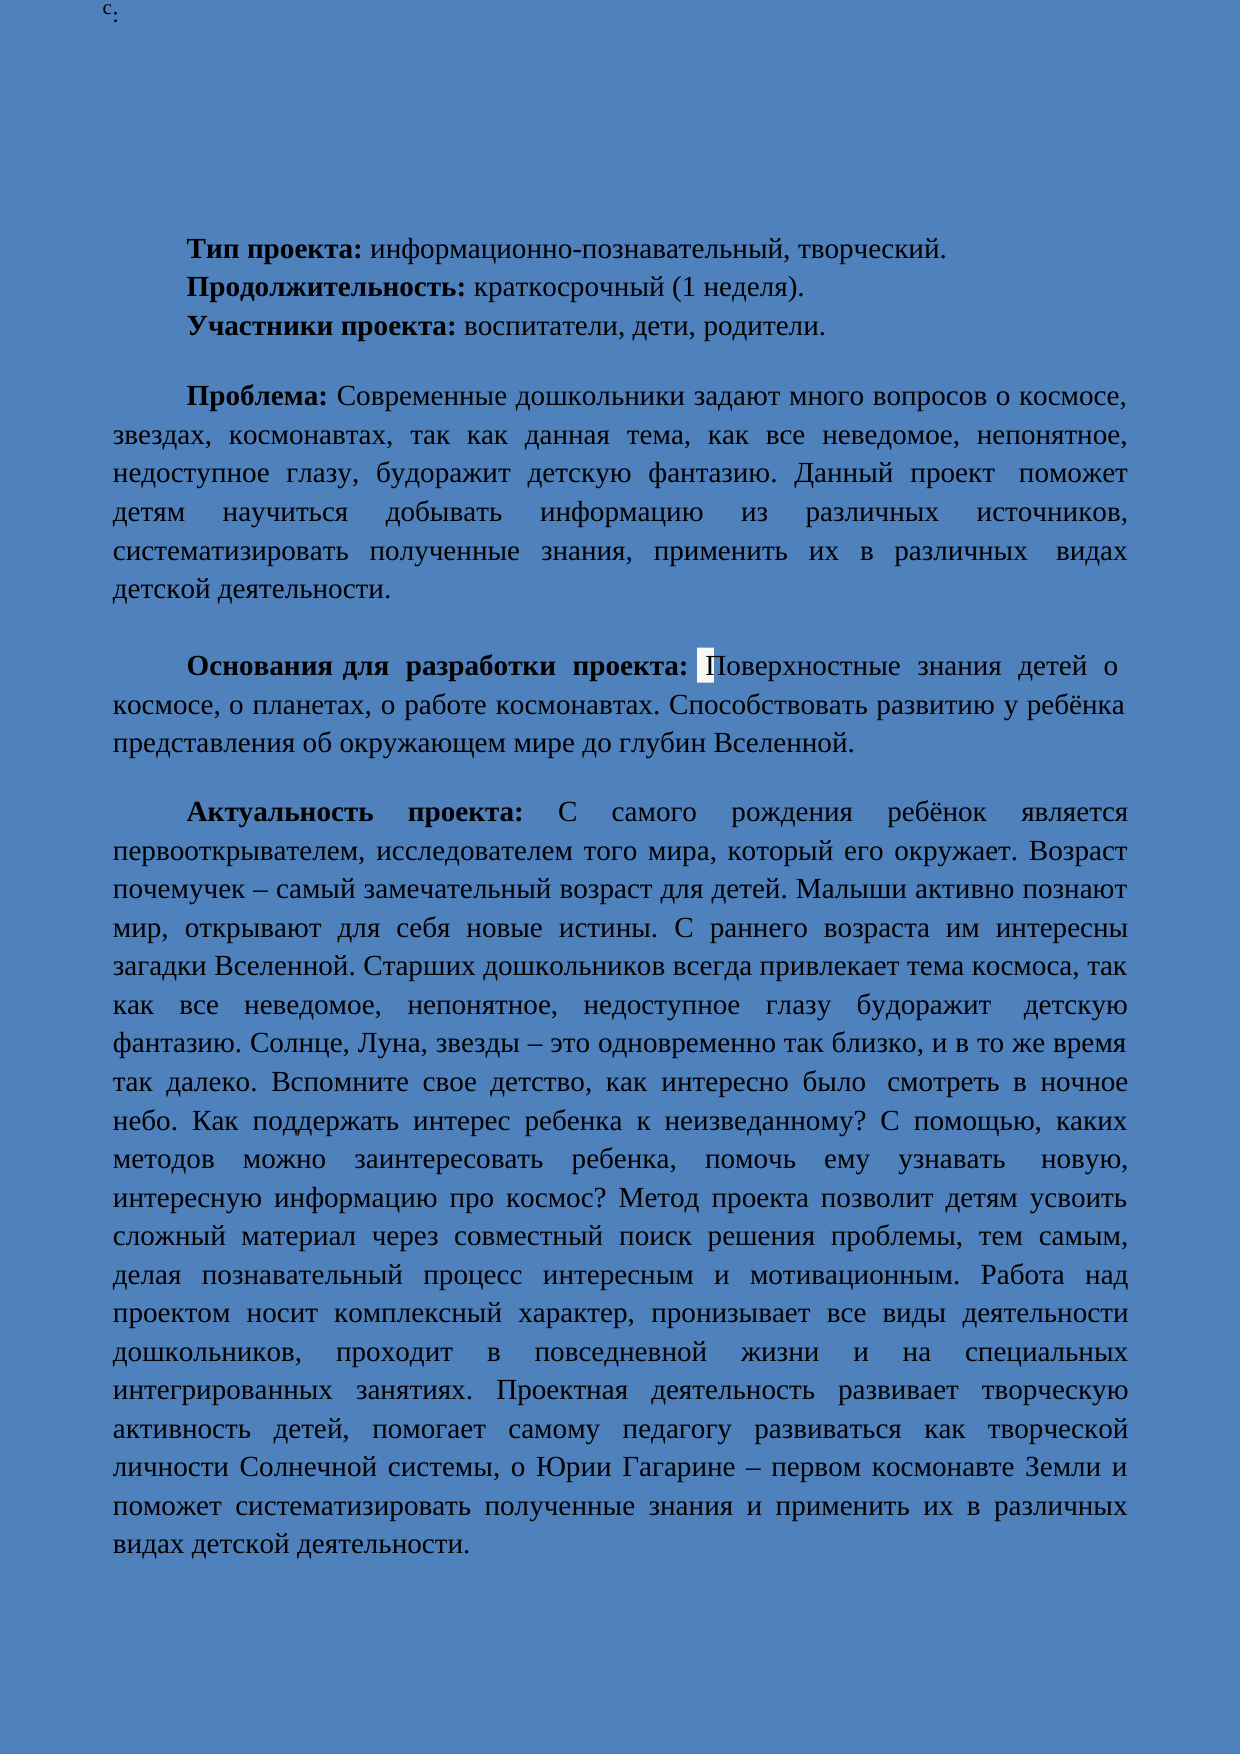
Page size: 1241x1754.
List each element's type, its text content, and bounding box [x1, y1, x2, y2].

text Участники проекта: воспитатели, дети, родители. [186, 308, 1165, 342]
text Продолжительность: краткосрочный (1 неделя). [186, 269, 1165, 303]
text Проблема: Современные дошкольники задают много вопросов о космосе, звездах, космонавтах, так как данная тема, как все неведомое, непонятное, недоступное глазу, будоражит детскую фантазию. Данный проект поможет детям научиться добывать информацию из различных источников, систематизировать полученные знания, применить их в различных видах детской деятельности. [113, 378, 1128, 605]
text Тип проекта: информационно-познавательный, творческий. [186, 231, 1165, 264]
text космосе, о планетах, о работе космонавтах. Способствовать развитию у ребёнка представления об окружающем мире до глубин Вселенной. [113, 687, 1165, 759]
text Актуальность проекта: С самого рождения ребёнок является первооткрывателем, исследователем того мира, который его окружает. Возраст почемучек – самый замечательный возраст для детей. Малыши активно познают мир, открывают для себя новые истины. С раннего возраста им интересны загадки Вселенной. Старших дошкольников всегда привлекает тема космоса, так как все неведомое, непонятное, недоступное глазу будоражит детскую фантазию. Солнце, Луна, звезды – это одновременно так близко, и в то же время так далеко. Вспомните свое детство, как интересно было смотреть в ночное небо. Как поддержать интерес ребенка к неизведанному? С помощью, каких методов можно заинтересовать ребенка, помочь ему узнавать новую, интересную информацию про космос? Метод проекта позволит детям усвоить сложный материал через совместный поиск решения проблемы, тем самым, делая познавательный процесс интересным и мотивационным. Работа над проектом носит комплексный характер, пронизывает все виды деятельности дошкольников, проходит в повседневной жизни и на специальных интегрированных занятиях. Проектная деятельность развивает творческую активность детей, помогает самому педагогу развиваться как творческой личности Солнечной системы, о Юрии Гагарине – первом космонавте Земли и поможет систематизировать полученные знания и применить их в различных видах детской деятельности. [113, 794, 1128, 1560]
text Основания для разработки проекта: Поверхностные знания детей о [186, 648, 1165, 682]
